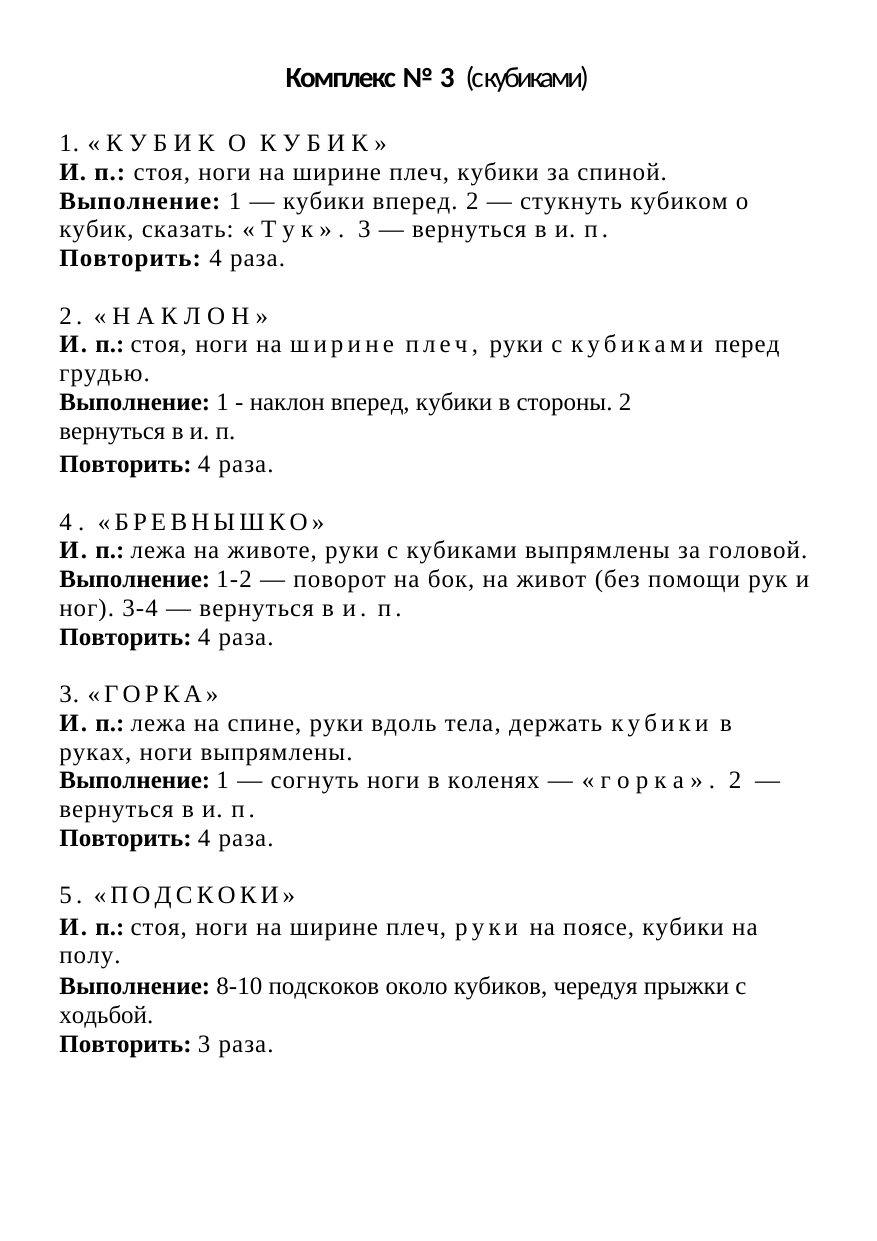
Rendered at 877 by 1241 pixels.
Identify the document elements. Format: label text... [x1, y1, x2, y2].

text полу. [59, 940, 818, 971]
text Повторить: 4 раза. [59, 622, 818, 651]
text 2. «НАКЛОН» [59, 301, 818, 329]
text 4. «БРЕВНЫШКО» [59, 507, 818, 536]
text И. п.: лежа на животе, руки с кубиками выпрямлены за головой. [59, 536, 818, 564]
text 3. «ГОРКА» [59, 679, 818, 708]
text И. п.: стоя, ноги на ширине плеч, руки с кубиками перед грудью. [59, 329, 818, 387]
text И. п.: стоя, ноги на ширине плеч, кубики за спиной. Выполнение: 1 — кубики вперед. 2 — стукнуть кубиком о кубик, сказать: «Тук». 3 — вернуться в и. п. [59, 157, 818, 243]
text Выполнение: 8-10 подскоков около кубиков, чередуя прыжки с ходьбой. [59, 971, 818, 1029]
text Выполнение: 1 - наклон вперед, кубики в стороны. 2 [59, 387, 818, 416]
text И. п.: лежа на спине, руки вдоль тела, держать кубики в руках, ноги выпрямлены. [59, 708, 818, 766]
text Повторить: 4 раза. [59, 444, 818, 478]
text Повторить: 3 раза. [59, 1029, 818, 1058]
text 1. «КУБИК О КУБИК» [59, 128, 818, 157]
text Комплекс № 3 (с кубиками) [59, 59, 818, 95]
text Выполнение: 1-2 — поворот на бок, на живот (без помощи рук и ног). 3-4 — вернуться в и. п. [59, 564, 818, 622]
text Выполнение: 1 — согнуть ноги в коленях — «горка». 2 — вернуться в и. п. [59, 766, 818, 823]
text вернуться в и. п. [59, 416, 818, 444]
text Повторить: 4 раза. [59, 823, 818, 852]
text И. п.: стоя, ноги на ширине плеч, руки на поясе, кубики на [59, 912, 818, 940]
text Повторить: 4 раза. [59, 243, 818, 272]
text 5. «ПОДСКОКИ» [59, 881, 818, 912]
